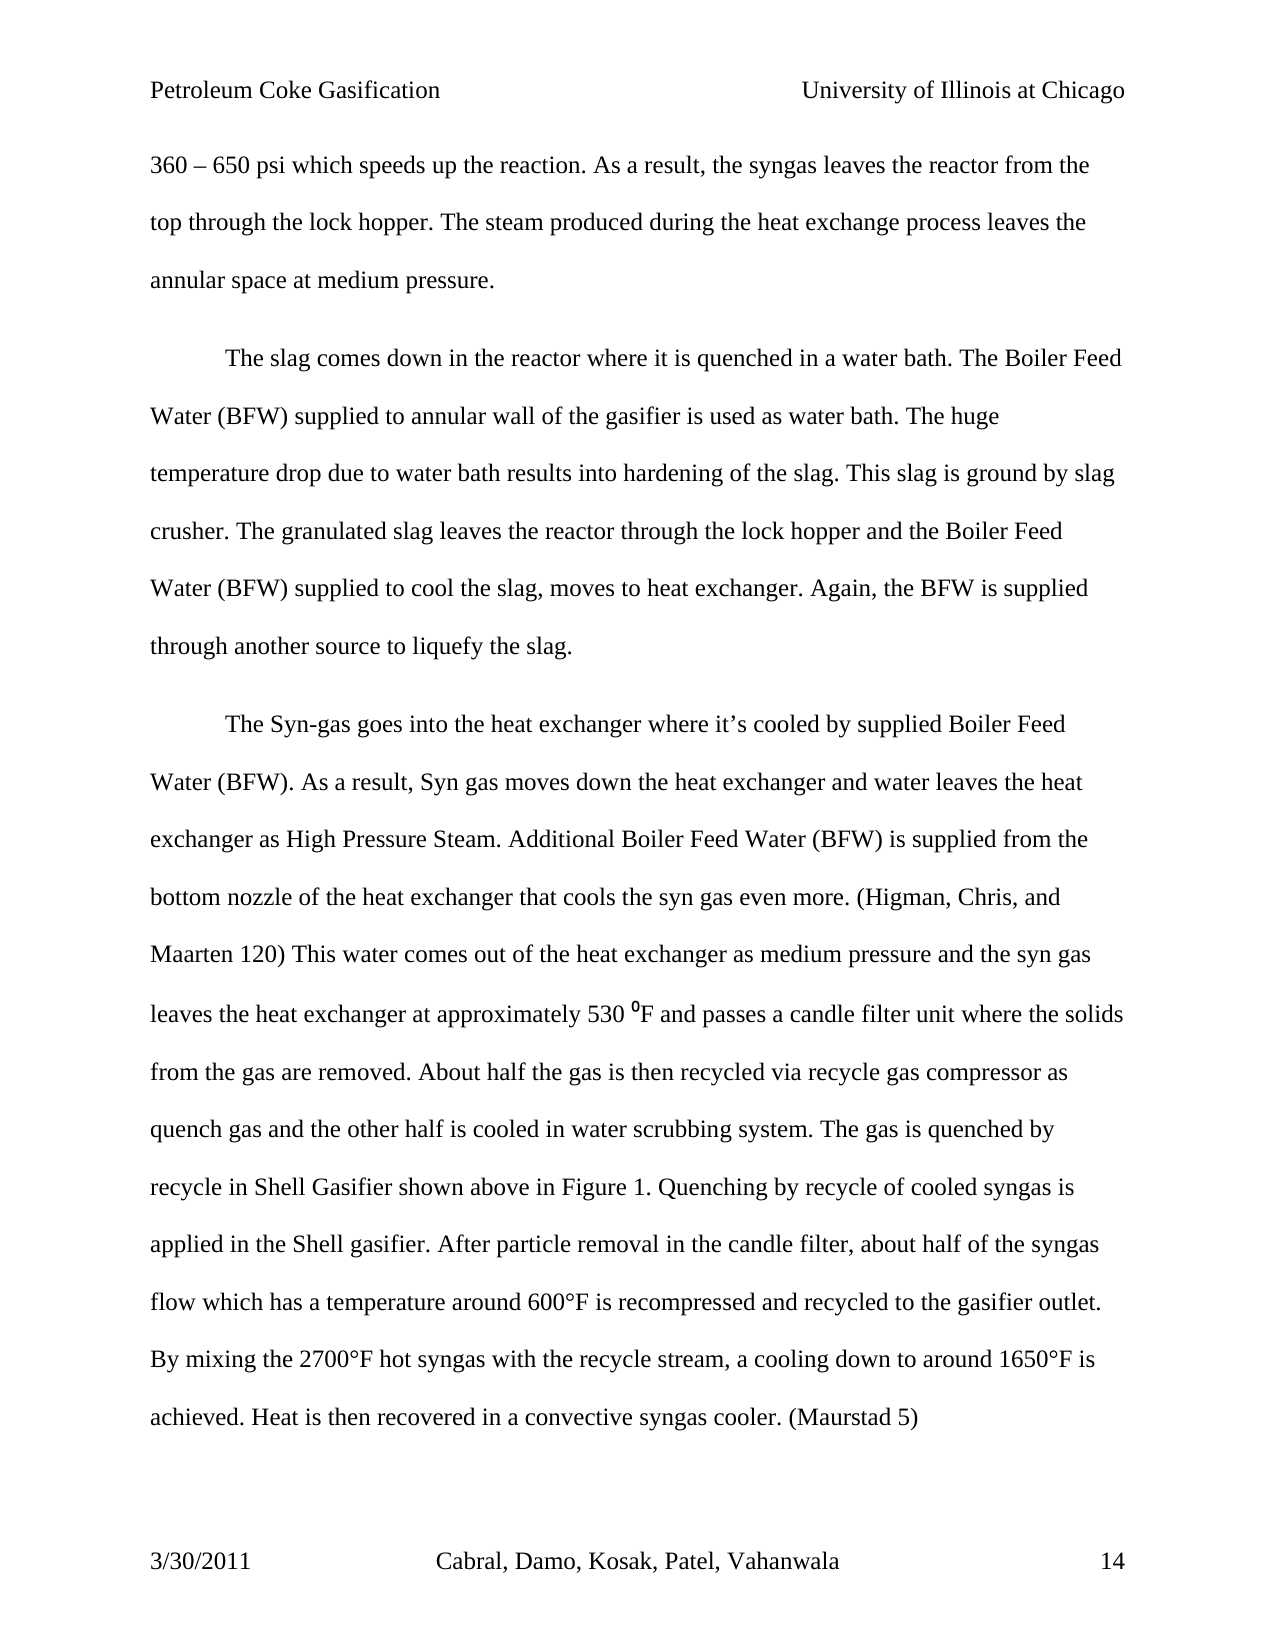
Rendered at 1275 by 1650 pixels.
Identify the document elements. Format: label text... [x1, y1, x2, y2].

text The slag comes down in the reactor where it is quenched in a water bath. The Boiler Feed Water (BFW) supplied to annular wall of the gasifier is used as water bath. The huge temperature drop due to water bath results into hardening of the slag. This slag is ground by slag crusher. The granulated slag leaves the reactor through the lock hopper and the Boiler Feed Water (BFW) supplied to cool the slag, moves to heat exchanger. Again, the BFW is supplied through another source to liquefy the slag. [150, 343, 1125, 659]
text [150, 150, 1125, 294]
text The Syn-gas goes into the heat exchanger where it’s cooled by supplied Boiler Feed Water (BFW). As a result, Syn gas moves down the heat exchanger and water leaves the heat exchanger as High Pressure Steam. Additional Boiler Feed Water (BFW) is supplied from the bottom nozzle of the heat exchanger that cools the syn gas even more. (Higman, Chris, and Maarten 120) This water comes out of the heat exchanger as medium pressure and the syn gas leaves the heat exchanger at approximately 530 ⁰F and passes a candle filter unit where the solids from the gas are removed. About half the gas is then recycled via recycle gas compressor as quench gas and the other half is cooled in water scrubbing system. The gas is quenched by recycle in Shell Gasifier shown above in Figure 1. Quenching by recycle of cooled syngas is applied in the Shell gasifier. After particle removal in the candle filter, about half of the syngas flow which has a temperature around 600°F is recompressed and recycled to the gasifier outlet. By mixing the 2700°F hot syngas with the recycle stream, a cooling down to around 1650°F is achieved. Heat is then recovered in a convective syngas cooler. (Maurstad 5) [150, 709, 1125, 1431]
